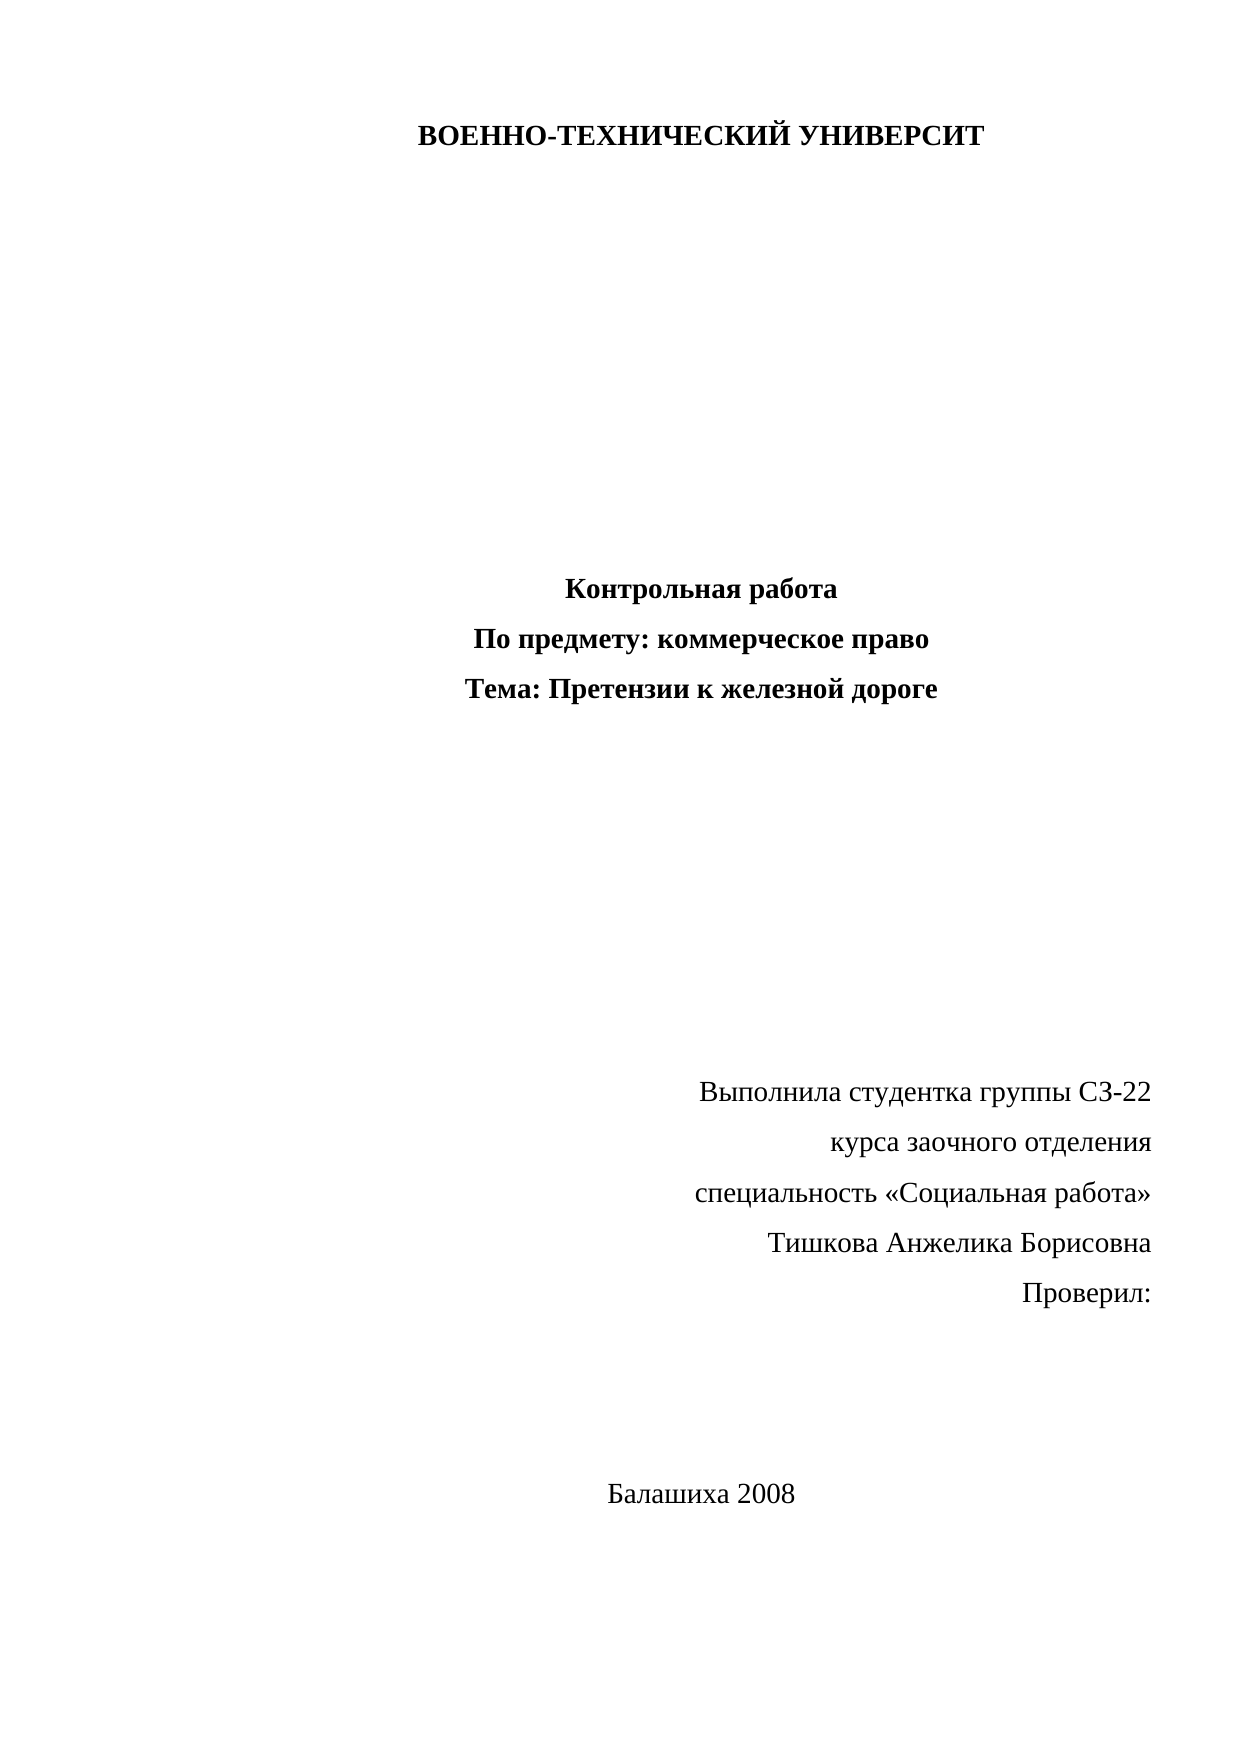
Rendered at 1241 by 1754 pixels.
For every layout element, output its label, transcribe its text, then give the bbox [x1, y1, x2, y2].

text специальность «Социальная работа» [177, 1175, 1152, 1208]
text Балашиха 2008 [177, 1477, 1152, 1510]
text Проверил: [177, 1275, 1152, 1309]
text Контрольная работа [177, 571, 1152, 604]
text курса заочного отделения [177, 1124, 1152, 1158]
text Тема: Претензии к железной дороге [177, 672, 1152, 705]
text По предмету: коммерческое право [177, 621, 1152, 655]
text ВОЕННО-ТЕХНИЧЕСКИЙ УНИВЕРСИТ [177, 118, 1152, 152]
text Выполнила студентка группы СЗ-22 [177, 1074, 1152, 1108]
text Тишкова Анжелика Борисовна [177, 1225, 1152, 1258]
